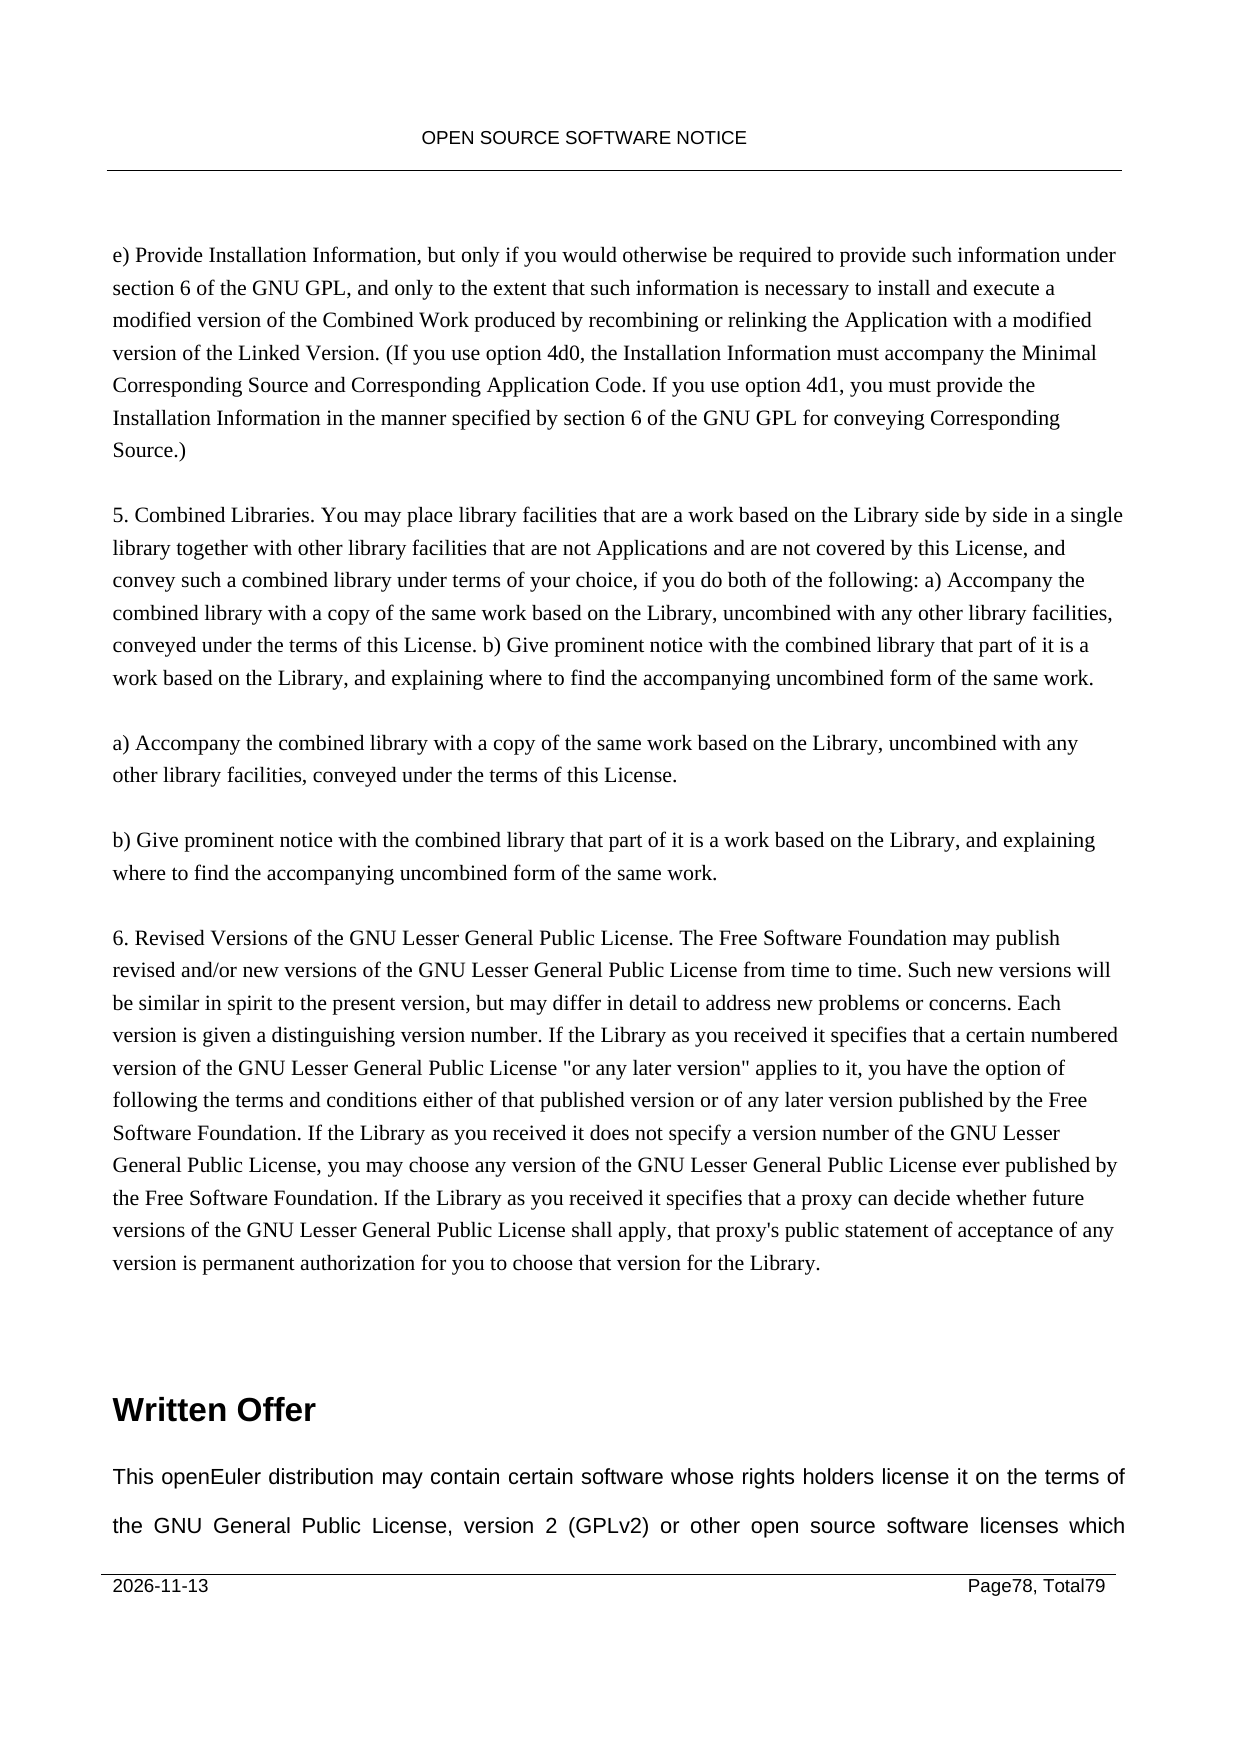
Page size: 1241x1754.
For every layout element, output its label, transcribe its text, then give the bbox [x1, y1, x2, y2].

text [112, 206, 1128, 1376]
text Written Offer [112, 1376, 1128, 1441]
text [112, 1461, 1128, 1542]
